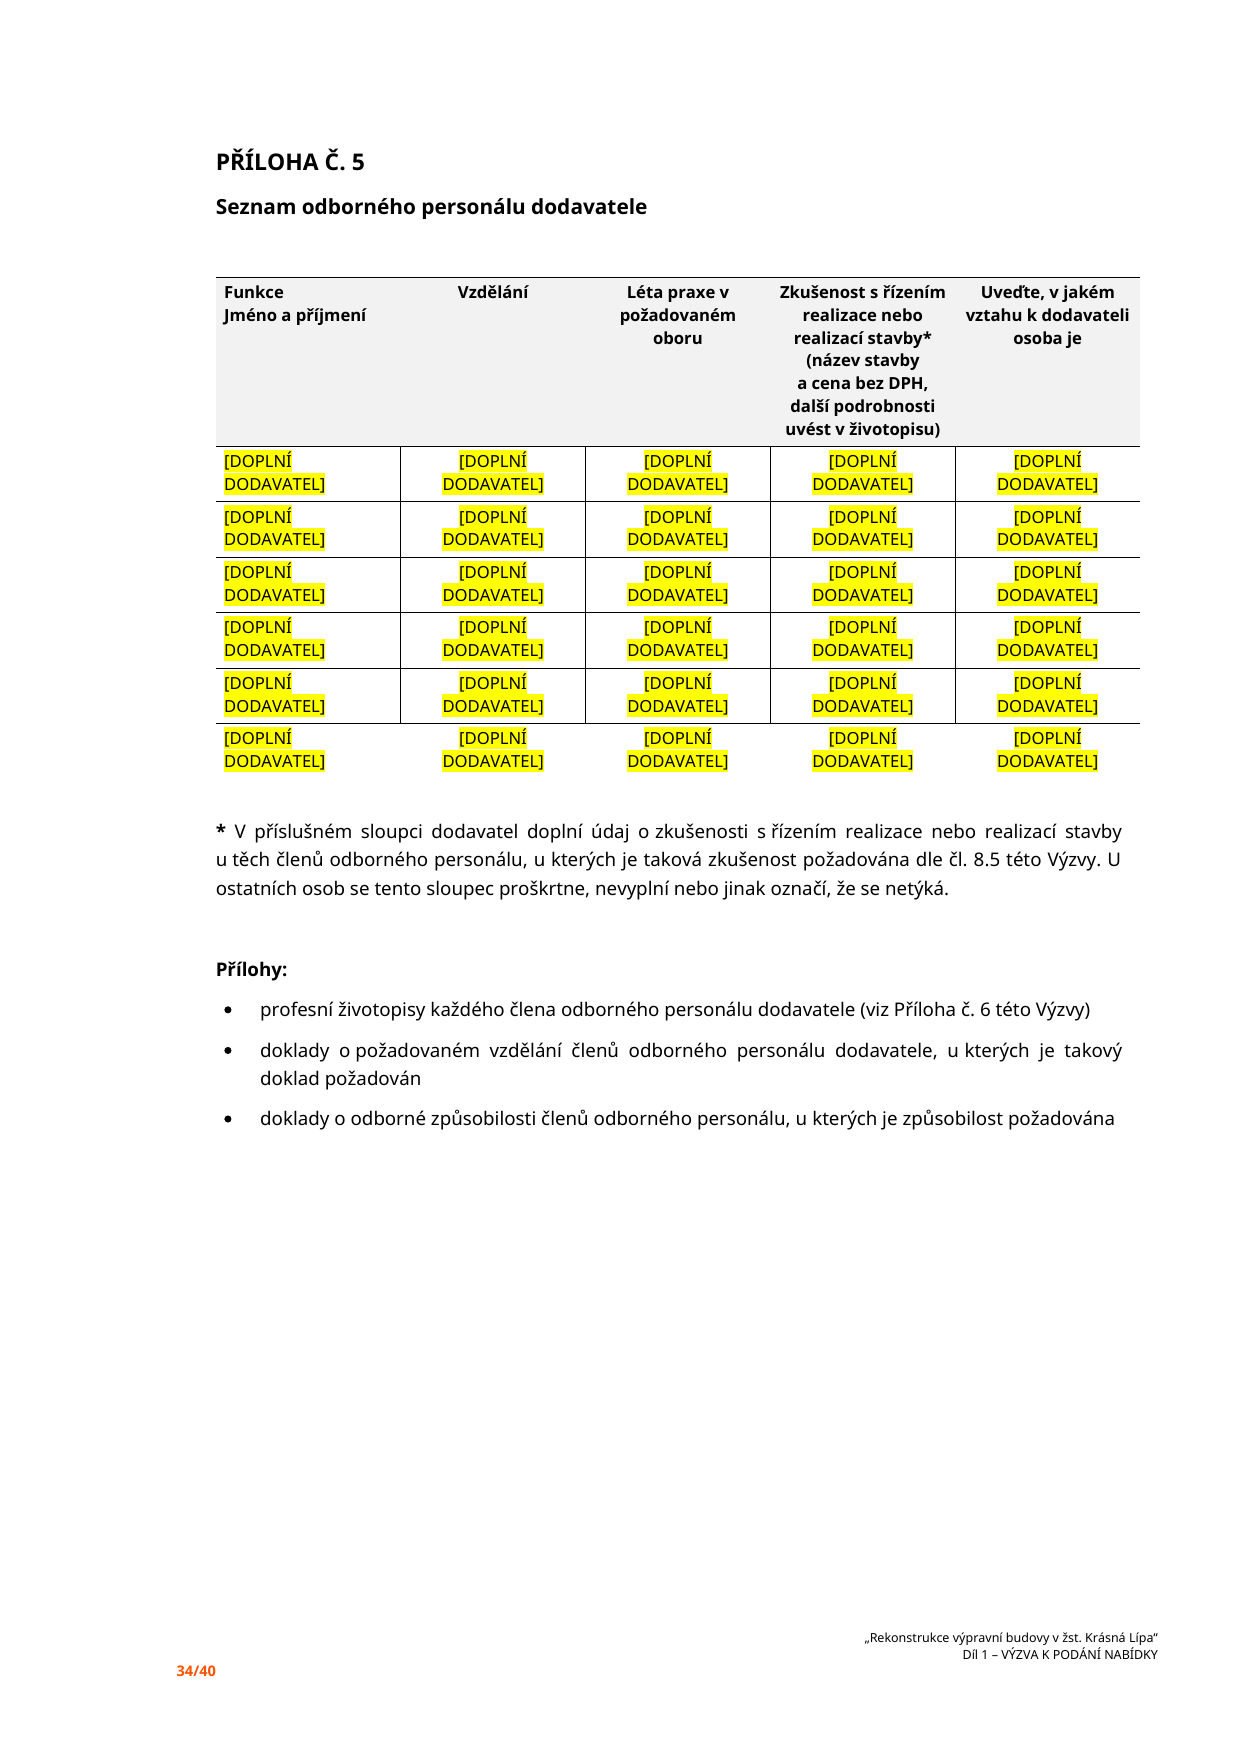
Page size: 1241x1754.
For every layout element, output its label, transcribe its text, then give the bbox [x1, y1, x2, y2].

table_cell [DOPLNÍ DODAVATEL] [956, 669, 1140, 723]
table_cell [DOPLNÍ DODAVATEL] [771, 558, 955, 612]
table_header Zkušenost s řízením realizace nebo realizací stavby* (název stavby a cena bez DPH, další podrobnosti uvést v životopisu) [770, 278, 955, 446]
table_cell [DOPLNÍ DODAVATEL] [401, 613, 585, 667]
table_cell [DOPLNÍ DODAVATEL] [771, 502, 955, 557]
table_cell [DOPLNÍ DODAVATEL] [216, 613, 400, 667]
table_cell [DOPLNÍ DODAVATEL] [586, 613, 770, 667]
table_cell [DOPLNÍ DODAVATEL] [586, 669, 770, 723]
table_cell [DOPLNÍ DODAVATEL] [585, 724, 770, 778]
table_cell [DOPLNÍ DODAVATEL] [401, 669, 585, 723]
table_cell [DOPLNÍ DODAVATEL] [771, 669, 955, 723]
table_cell [DOPLNÍ DODAVATEL] [216, 502, 400, 557]
table_cell [DOPLNÍ DODAVATEL] [771, 613, 955, 667]
table_cell [DOPLNÍ DODAVATEL] [400, 724, 585, 778]
table_cell [DOPLNÍ DODAVATEL] [586, 502, 770, 557]
text profesní životopisy každého člena odborného personálu dodavatele (viz Příloha č. 6 této Výzvy) [224, 996, 1122, 1022]
table_cell [DOPLNÍ DODAVATEL] [956, 447, 1140, 501]
table_cell [DOPLNÍ DODAVATEL] [956, 558, 1140, 612]
table_cell [DOPLNÍ DODAVATEL] [955, 724, 1140, 778]
table_header Funkce Jméno a příjmení [216, 278, 400, 446]
table_cell [DOPLNÍ DODAVATEL] [956, 502, 1140, 557]
text doklady o odborné způsobilosti členů odborného personálu, u kterých je způsobilost požadována [224, 1105, 1122, 1131]
table_header Léta praxe v požadovaném oboru [585, 278, 770, 446]
table_cell [DOPLNÍ DODAVATEL] [771, 447, 955, 501]
table_cell [DOPLNÍ DODAVATEL] [216, 558, 400, 612]
table_header Vzdělání [400, 278, 585, 446]
table_cell [DOPLNÍ DODAVATEL] [586, 447, 770, 501]
text Seznam odborného personálu dodavatele [216, 192, 1122, 221]
table_cell [DOPLNÍ DODAVATEL] [401, 558, 585, 612]
table_header Uveďte, v jakém vztahu k dodavateli osoba je [955, 278, 1140, 446]
table_cell [DOPLNÍ DODAVATEL] [956, 613, 1140, 667]
text doklady o požadovaném vzdělání členů odborného personálu dodavatele, u kterých je takový doklad požadován [224, 1037, 1122, 1090]
text Příloha č. 5 [216, 146, 1122, 177]
table_cell [DOPLNÍ DODAVATEL] [401, 502, 585, 557]
table_cell [DOPLNÍ DODAVATEL] [401, 447, 585, 501]
table_cell [DOPLNÍ DODAVATEL] [770, 724, 955, 778]
text * V příslušném sloupci dodavatel doplní údaj o zkušenosti s řízením realizace nebo realizací stavby u těch členů odborného personálu, u kterých je taková zkušenost požadována dle čl. 8.5 této Výzvy. U ostatních osob se tento sloupec proškrtne, nevyplní nebo jinak označí, že se netýká. [216, 819, 1122, 900]
table_cell [DOPLNÍ DODAVATEL] [216, 669, 400, 723]
table_cell [DOPLNÍ DODAVATEL] [216, 724, 400, 778]
table_cell [DOPLNÍ DODAVATEL] [586, 558, 770, 612]
table_cell [DOPLNÍ DODAVATEL] [216, 447, 400, 501]
text Přílohy: [216, 956, 1122, 981]
